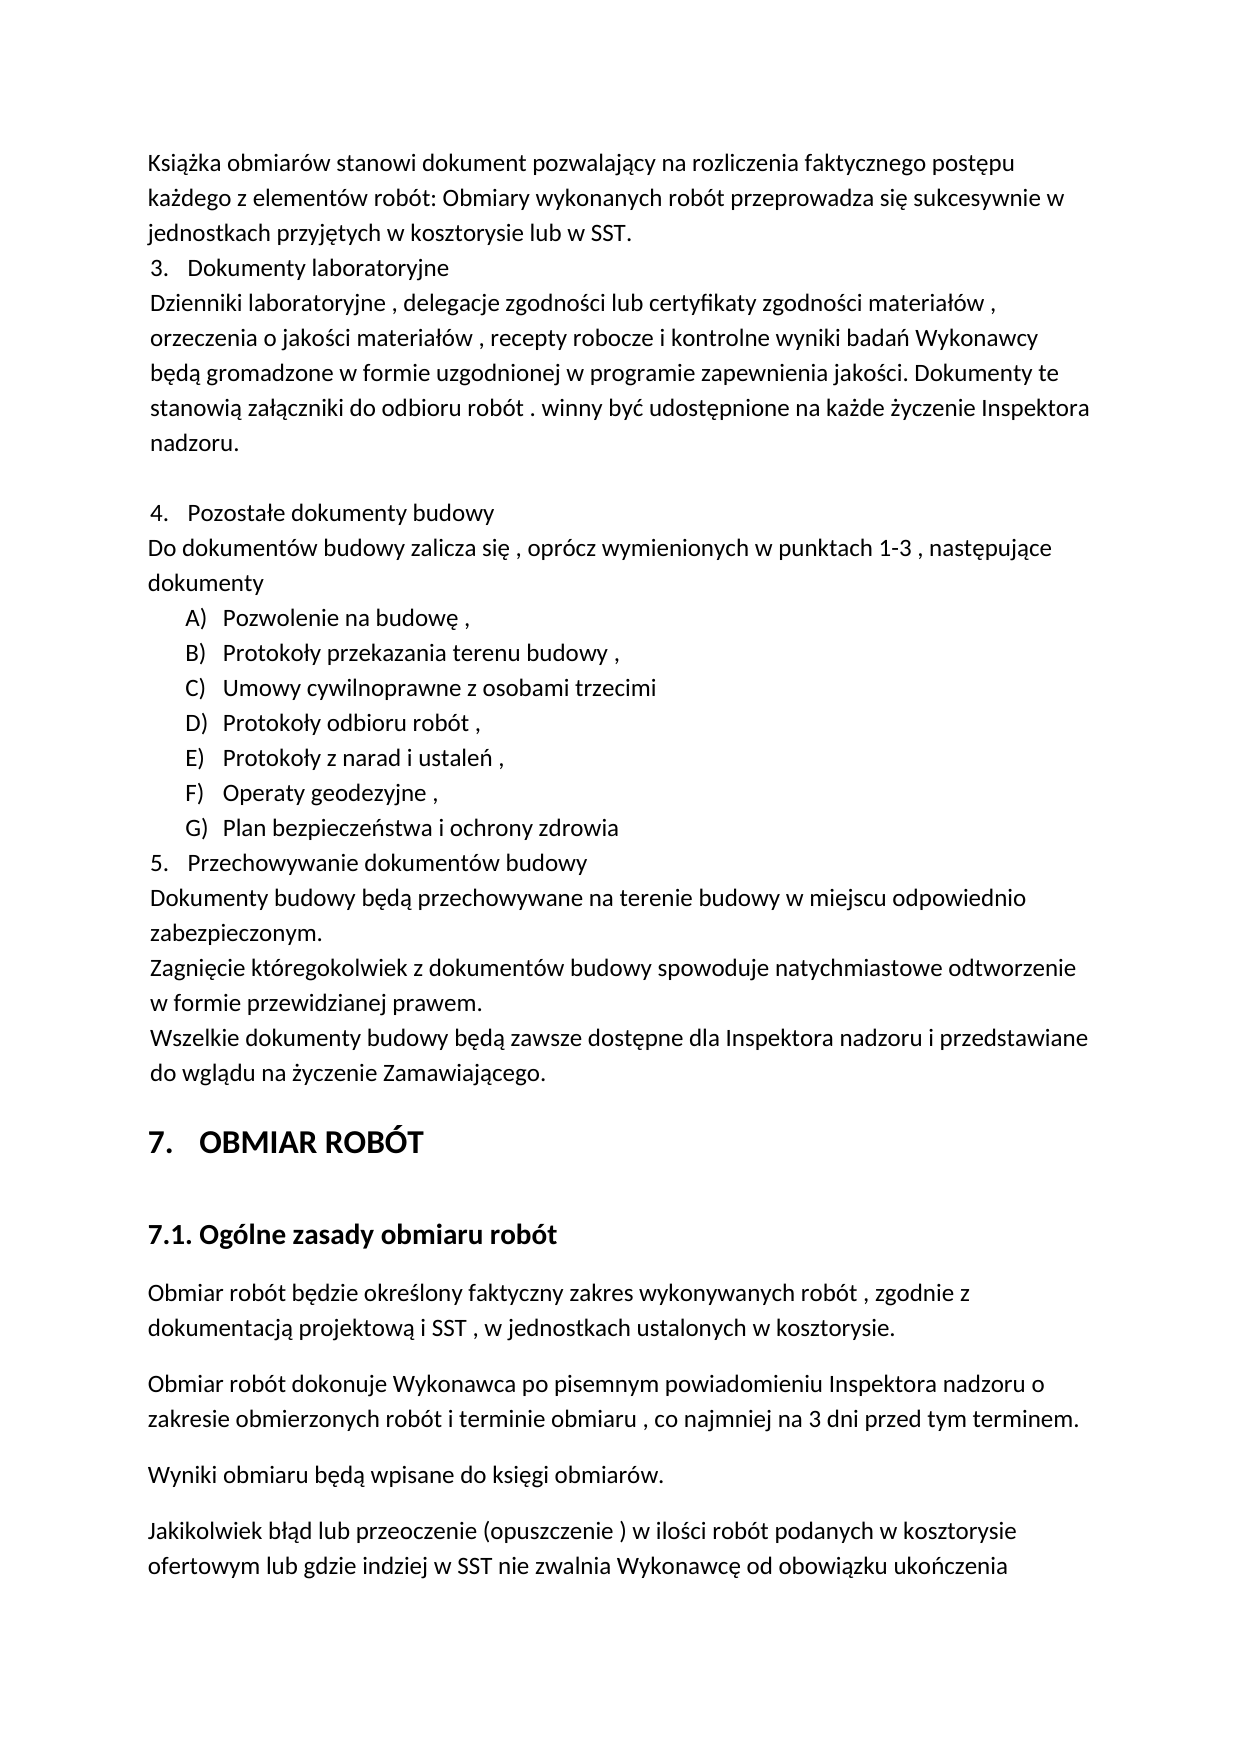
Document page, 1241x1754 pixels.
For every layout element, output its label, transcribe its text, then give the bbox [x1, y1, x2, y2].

list Przechowywanie dokumentów budowy [150, 848, 1093, 878]
text Dokumenty budowy będą przechowywane na terenie budowy w miejscu odpowiednio zabezpieczonym. [150, 883, 1093, 948]
list Protokoły z narad i ustaleń , [185, 743, 1093, 773]
text Obmiar robót dokonuje Wykonawca po pisemnym powiadomieniu Inspektora nadzoru o zakresie obmierzonych robót i terminie obmiaru , co najmniej na 3 dni przed tym terminem. [148, 1368, 1093, 1434]
list Pozwolenie na budowę , [185, 603, 1093, 633]
text 7.1. Ogólne zasady obmiaru robót [148, 1216, 1093, 1251]
text Zagnięcie któregokolwiek z dokumentów budowy spowoduje natychmiastowe odtworzenie w formie przewidzianej prawem. [150, 953, 1093, 1018]
list Plan bezpieczeństwa i ochrony zdrowia [185, 813, 1093, 843]
list Protokoły odbioru robót , [185, 708, 1093, 738]
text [148, 1515, 1093, 1581]
list Dokumenty laboratoryjne [150, 253, 1093, 283]
text Do dokumentów budowy zalicza się , oprócz wymienionych w punktach 1-3 , następujące dokumenty [148, 533, 1093, 598]
list Umowy cywilnoprawne z osobami trzecimi [185, 673, 1093, 703]
text Książka obmiarów stanowi dokument pozwalający na rozliczenia faktycznego postępu każdego z elementów robót: Obmiary wykonanych robót przeprowadza się sukcesywnie w jednostkach przyjętych w kosztorysie lub w SST. [148, 148, 1093, 248]
text Wyniki obmiaru będą wpisane do księgi obmiarów. [148, 1459, 1093, 1490]
list Pozostałe dokumenty budowy [150, 498, 1093, 528]
list Protokoły przekazania terenu budowy , [185, 638, 1093, 668]
list OBMIAR ROBÓT [148, 1121, 1093, 1161]
text Wszelkie dokumenty budowy będą zawsze dostępne dla Inspektora nadzoru i przedstawiane do wglądu na życzenie Zamawiającego. [150, 1023, 1093, 1088]
list Operaty geodezyjne , [185, 778, 1093, 808]
text Dzienniki laboratoryjne , delegacje zgodności lub certyfikaty zgodności materiałów , orzeczenia o jakości materiałów , recepty robocze i kontrolne wyniki badań Wykonawcy będą gromadzone w formie uzgodnionej w programie zapewnienia jakości. Dokumenty te stanowią załączniki do odbioru robót . winny być udostępnione na każde życzenie Inspektora nadzoru. [150, 288, 1093, 458]
text Obmiar robót będzie określony faktyczny zakres wykonywanych robót , zgodnie z dokumentacją projektową i SST , w jednostkach ustalonych w kosztorysie. [148, 1278, 1093, 1343]
